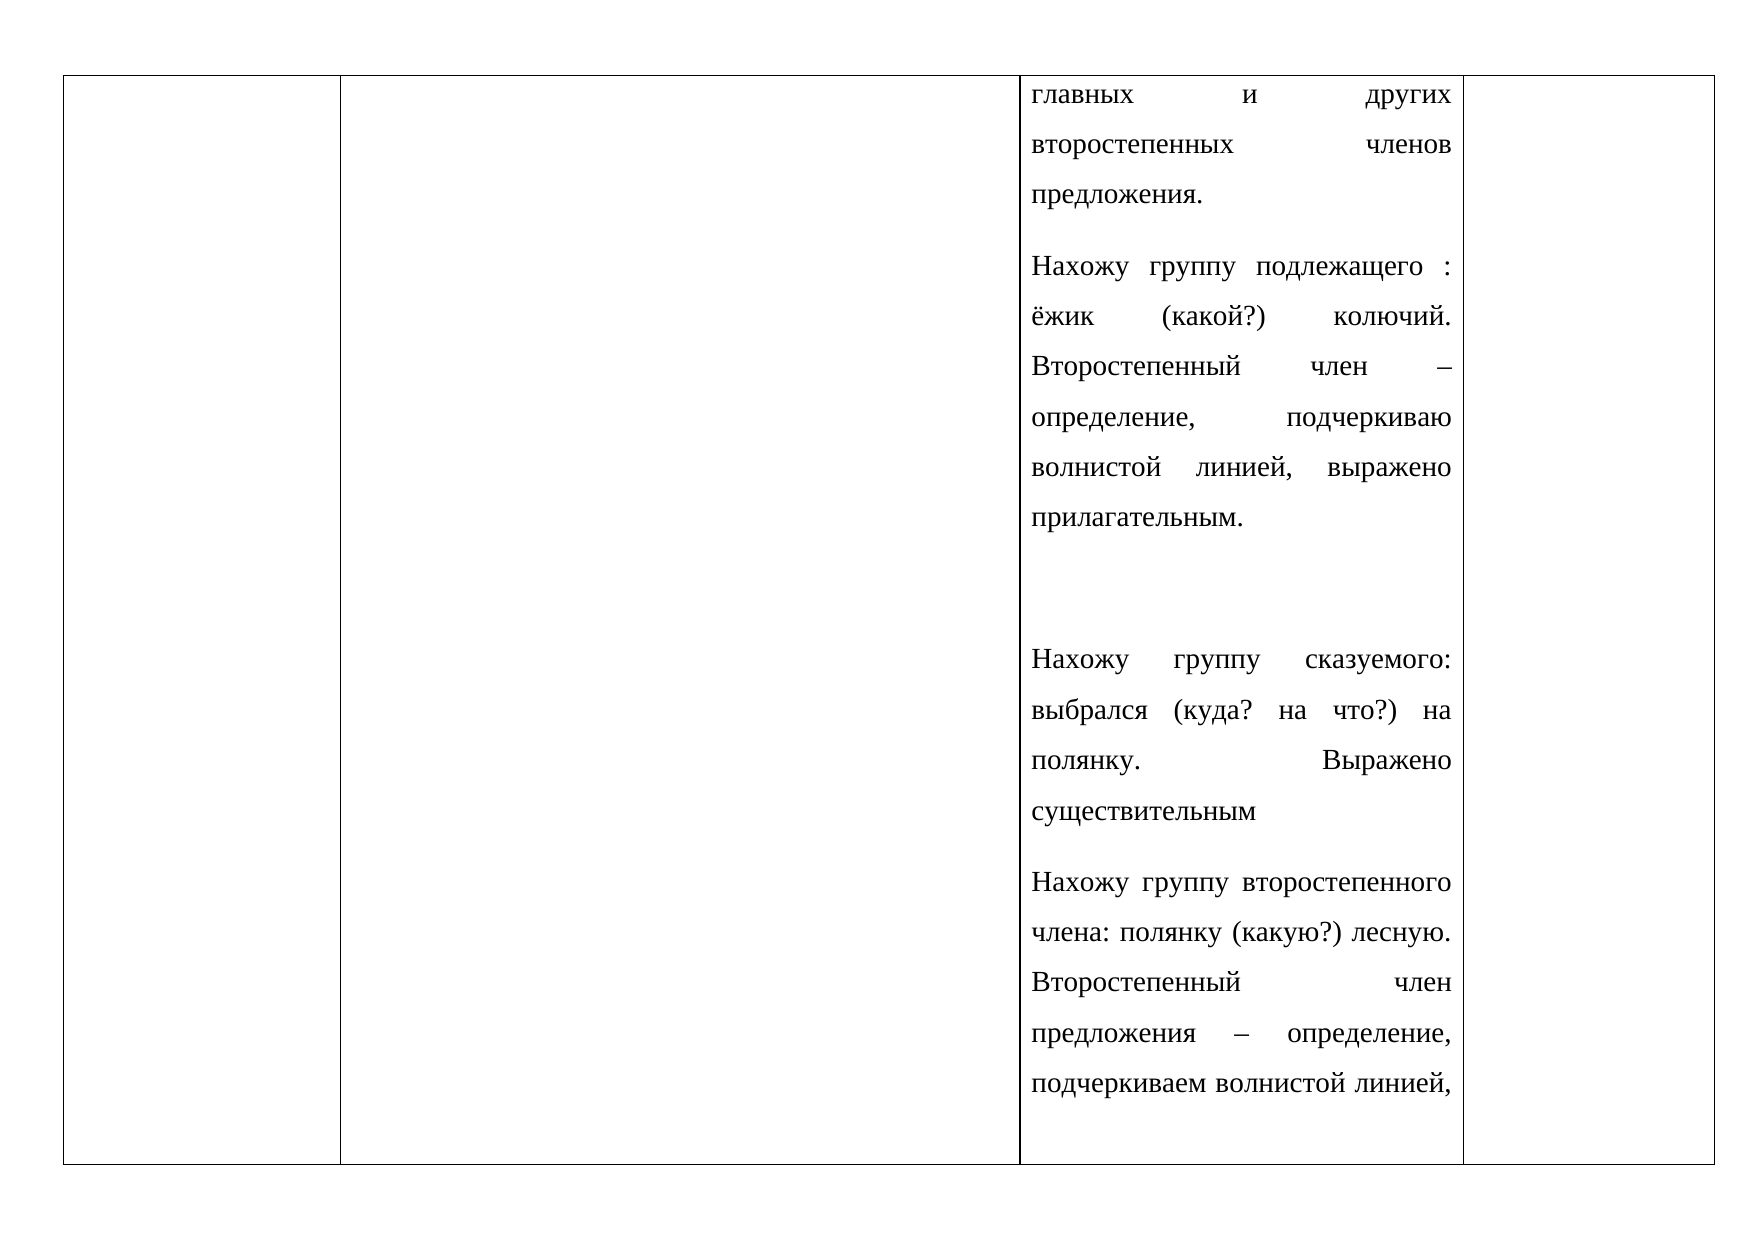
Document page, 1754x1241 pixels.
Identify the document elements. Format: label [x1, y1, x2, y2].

table_cell [341, 76, 1019, 1163]
table_cell [64, 76, 340, 1163]
table_cell [1464, 76, 1714, 1163]
table_cell [1021, 76, 1463, 1163]
